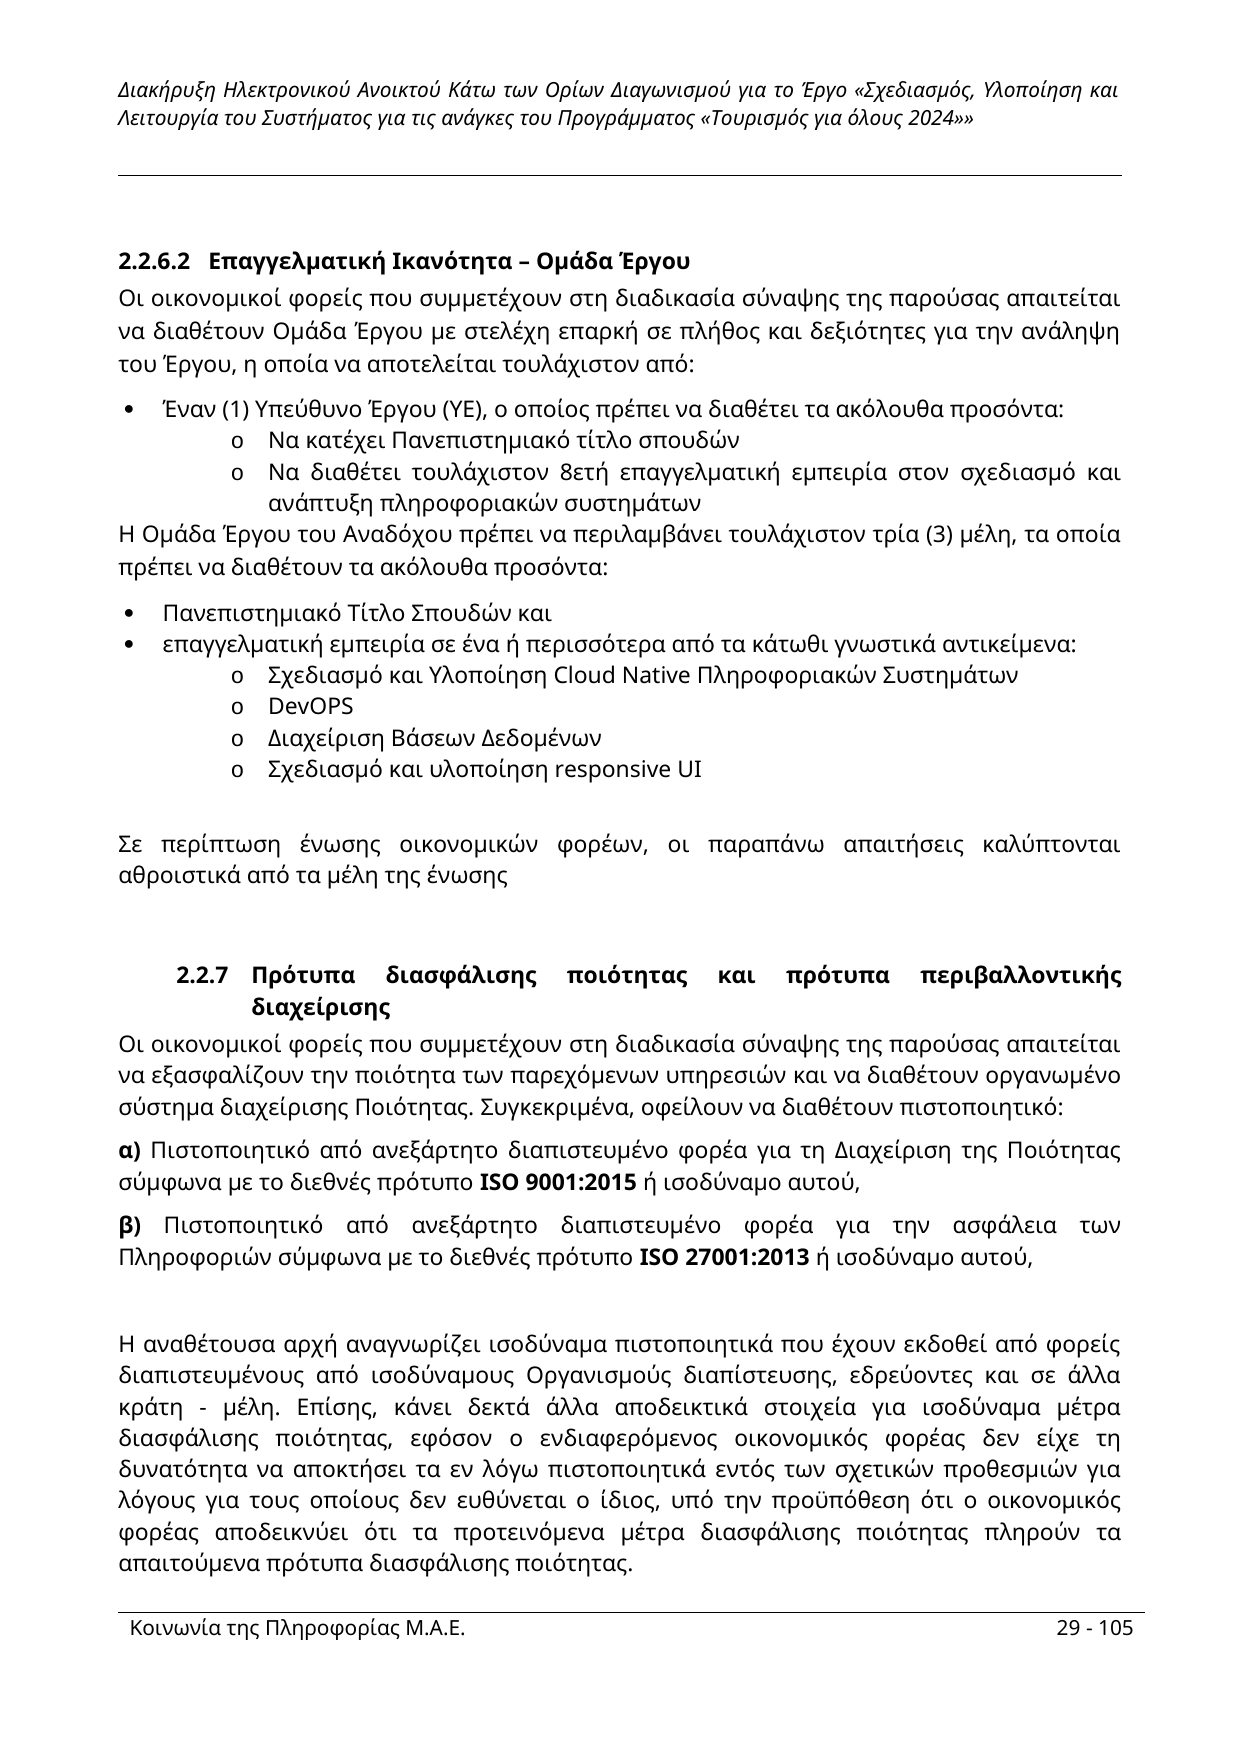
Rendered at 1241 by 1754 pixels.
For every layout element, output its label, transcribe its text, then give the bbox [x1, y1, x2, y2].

text α) Πιστοποιητικό από ανεξάρτητο διαπιστευμένο φορέα για τη Διαχείριση της Ποιότητας σύμφωνα µε το διεθνές πρότυπο ISO 9001:2015 ή ισοδύναμο αυτού, [118, 1134, 1122, 1197]
text Η αναθέτουσα αρχή αναγνωρίζει ισοδύναμα πιστοποιητικά που έχουν εκδοθεί από φορείς διαπιστευμένους από ισοδύναμους Οργανισμούς διαπίστευσης, εδρεύοντες και σε άλλα κράτη - μέλη. Επίσης, κάνει δεκτά άλλα αποδεικτικά στοιχεία για ισοδύναμα μέτρα διασφάλισης ποιότητας, εφόσον ο ενδιαφερόμενος οικονομικός φορέας δεν είχε τη δυνατότητα να αποκτήσει τα εν λόγω πιστοποιητικά εντός των σχετικών προθεσμιών για λόγους για τους οποίους δεν ευθύνεται ο ίδιος, υπό την προϋπόθεση ότι ο οικονομικός φορέας αποδεικνύει ότι τα προτεινόμενα μέτρα διασφάλισης ποιότητας πληρούν τα απαιτούμενα πρότυπα διασφάλισης ποιότητας. [118, 1328, 1122, 1578]
text β) Πιστοποιητικό από ανεξάρτητο διαπιστευμένο φορέα για την ασφάλεια των Πληροφοριών σύμφωνα µε το διεθνές πρότυπο ISO 27001:2013 ή ισοδύναμο αυτού, [118, 1209, 1122, 1272]
list Έναν (1) Υπεύθυνο Έργου (ΥΕ), ο οποίος πρέπει να διαθέτει τα ακόλουθα προσόντα: [125, 393, 1122, 424]
list Σχεδιασμό και υλοποίηση responsive UI [230, 753, 1122, 784]
subtitle Πρότυπα διασφάλισης ποιότητας και πρότυπα περιβαλλοντικής διαχείρισης [176, 959, 1122, 1022]
list Σχεδιασμό και Υλοποίηση Cloud Native Πληροφοριακών Συστημάτων [230, 659, 1122, 690]
text Οι οικονομικοί φορείς που συμμετέχουν στη διαδικασία σύναψης της παρούσας απαιτείται να διαθέτουν Ομάδα Έργου με στελέχη επαρκή σε πλήθος και δεξιότητες για την ανάληψη του Έργου, η οποία να αποτελείται τουλάχιστον από: [118, 282, 1122, 379]
list Πανεπιστημιακό Τίτλο Σπουδών και [125, 596, 1122, 628]
list επαγγελματική εμπειρία σε ένα ή περισσότερα από τα κάτωθι γνωστικά αντικείμενα: [125, 628, 1122, 659]
subtitle Επαγγελματική Ικανότητα – Ομάδα Έργου [118, 245, 1122, 276]
list Διαχείριση Βάσεων Δεδομένων [230, 722, 1122, 753]
text Η Ομάδα Έργου του Αναδόχου πρέπει να περιλαμβάνει τουλάχιστον τρία (3) μέλη, τα οποία πρέπει να διαθέτουν τα ακόλουθα προσόντα: [118, 518, 1122, 582]
list DevOPS [230, 690, 1122, 722]
text Σε περίπτωση ένωσης οικονομικών φορέων, οι παραπάνω απαιτήσεις καλύπτονται αθροιστικά από τα μέλη της ένωσης [118, 828, 1122, 891]
list Να κατέχει Πανεπιστημιακό τίτλο σπουδών [230, 424, 1122, 456]
text Οι οικονομικοί φορείς που συμμετέχουν στη διαδικασία σύναψης της παρούσας απαιτείται να εξασφαλίζουν την ποιότητα των παρεχόμενων υπηρεσιών και να διαθέτουν οργανωμένο σύστημα διαχείρισης Ποιότητας. Συγκεκριμένα, οφείλουν να διαθέτουν πιστοποιητικό: [118, 1028, 1122, 1122]
list Να διαθέτει τουλάχιστον 8ετή επαγγελματική εμπειρία στον σχεδιασμό και ανάπτυξη πληροφοριακών συστημάτων [230, 456, 1122, 518]
